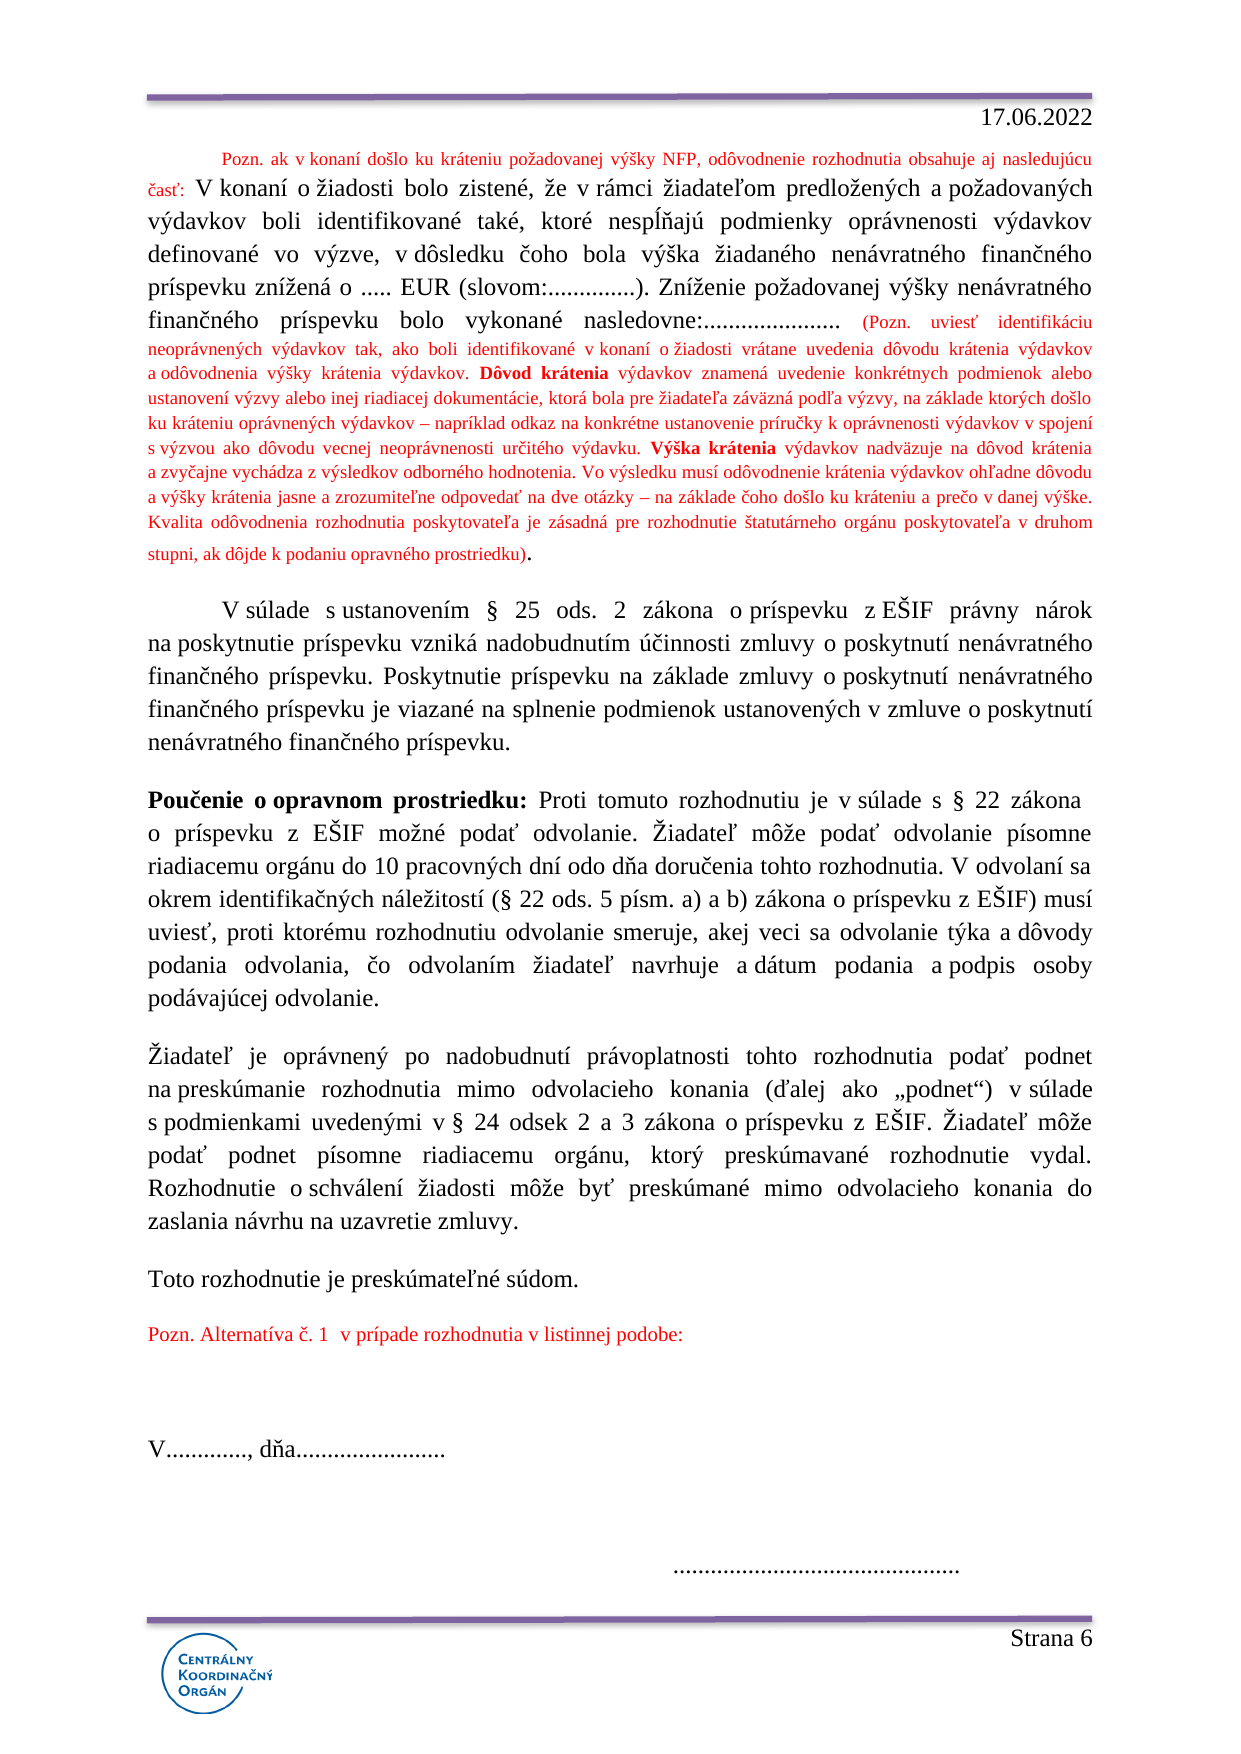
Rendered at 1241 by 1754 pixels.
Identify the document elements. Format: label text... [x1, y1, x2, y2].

text Poučenie o opravnom prostriedku: Proti tomuto rozhodnutiu je v súlade s § 22 zákona o príspevku z EŠIF možné podať odvolanie. Žiadateľ môže podať odvolanie písomne riadiacemu orgánu do 10 pracovných dní odo dňa doručenia tohto rozhodnutia. V odvolaní sa okrem identifikačných náležitostí (§ 22 ods. 5 písm. a) a b) zákona o príspevku z EŠIF) musí uviesť, proti ktorému rozhodnutiu odvolanie smeruje, akej veci sa odvolanie týka a dôvody podania odvolania, čo odvolaním žiadateľ navrhuje a dátum podania a podpis osoby podávajúcej odvolanie. [148, 785, 1093, 1012]
text V súlade s ustanovením § 25 ods. 2 zákona o príspevku z EŠIF právny nárok na poskytnutie príspevku vzniká nadobudnutím účinnosti zmluvy o poskytnutí nenávratného finančného príspevku. Poskytnutie príspevku na základe zmluvy o poskytnutí nenávratného finančného príspevku je viazané na splnenie podmienok ustanovených v zmluve o poskytnutí nenávratného finančného príspevku. [148, 595, 1093, 756]
picture [159, 1631, 272, 1713]
text Žiadateľ je oprávnený po nadobudnutí právoplatnosti tohto rozhodnutia podať podnet na preskúmanie rozhodnutia mimo odvolacieho konania (ďalej ako „podnet“) v súlade s podmienkami uvedenými v § 24 odsek 2 a 3 zákona o príspevku z EŠIF. Žiadateľ môže podať podnet písomne riadiacemu orgánu, ktorý preskúmavané rozhodnutie vydal. Rozhodnutie o schválení žiadosti môže byť preskúmané mimo odvolacieho konania do zaslania návrhu na uzavretie zmluvy. [148, 1041, 1093, 1235]
text V............., dňa........................ [148, 1434, 1093, 1462]
text Toto rozhodnutie je preskúmateľné súdom. [148, 1264, 1093, 1293]
text .............................................. [148, 1550, 1093, 1578]
text Pozn. ak v konaní došlo ku kráteniu požadovanej výšky NFP, odôvodnenie rozhodnutia obsahuje aj nasledujúcu časť: V konaní o žiadosti bolo zistené, že v rámci žiadateľom predložených a požadovaných výdavkov boli identifikované také, ktoré nespĺňajú podmienky oprávnenosti výdavkov definované vo výzve, v dôsledku čoho bola výška žiadaného nenávratného finančného príspevku znížená o ..... EUR (slovom:..............). Zníženie požadovanej výšky nenávratného finančného príspevku bolo vykonané nasledovne:...................... (Pozn. uviesť identifikáciu neoprávnených výdavkov tak, ako boli identifikované v konaní o žiadosti vrátane uvedenia dôvodu krátenia výdavkov a odôvodnenia výšky krátenia výdavkov. Dôvod krátenia výdavkov znamená uvedenie konkrétnych podmienok alebo ustanovení výzvy alebo inej riadiacej dokumentácie, ktorá bola pre žiadateľa záväzná podľa výzvy, na základe ktorých došlo ku kráteniu oprávnených výdavkov – napríklad odkaz na konkrétne ustanovenie príručky k oprávnenosti výdavkov v spojení s výzvou ako dôvodu vecnej neoprávnenosti určitého výdavku. Výška krátenia výdavkov nadväzuje na dôvod krátenia a zvyčajne vychádza z výsledkov odborného hodnotenia. Vo výsledku musí odôvodnenie krátenia výdavkov ohľadne dôvodu a výšky krátenia jasne a zrozumiteľne odpovedať na dve otázky – na základe čoho došlo ku kráteniu a prečo v danej výške. Kvalita odôvodnenia rozhodnutia poskytovateľa je zásadná pre rozhodnutie štatutárneho orgánu poskytovateľa v druhom stupni, ak dôjde k podaniu opravného prostriedku). [148, 148, 1093, 566]
text Pozn. Alternatíva č. 1 v prípade rozhodnutia v listinnej podobe: [148, 1322, 1093, 1346]
